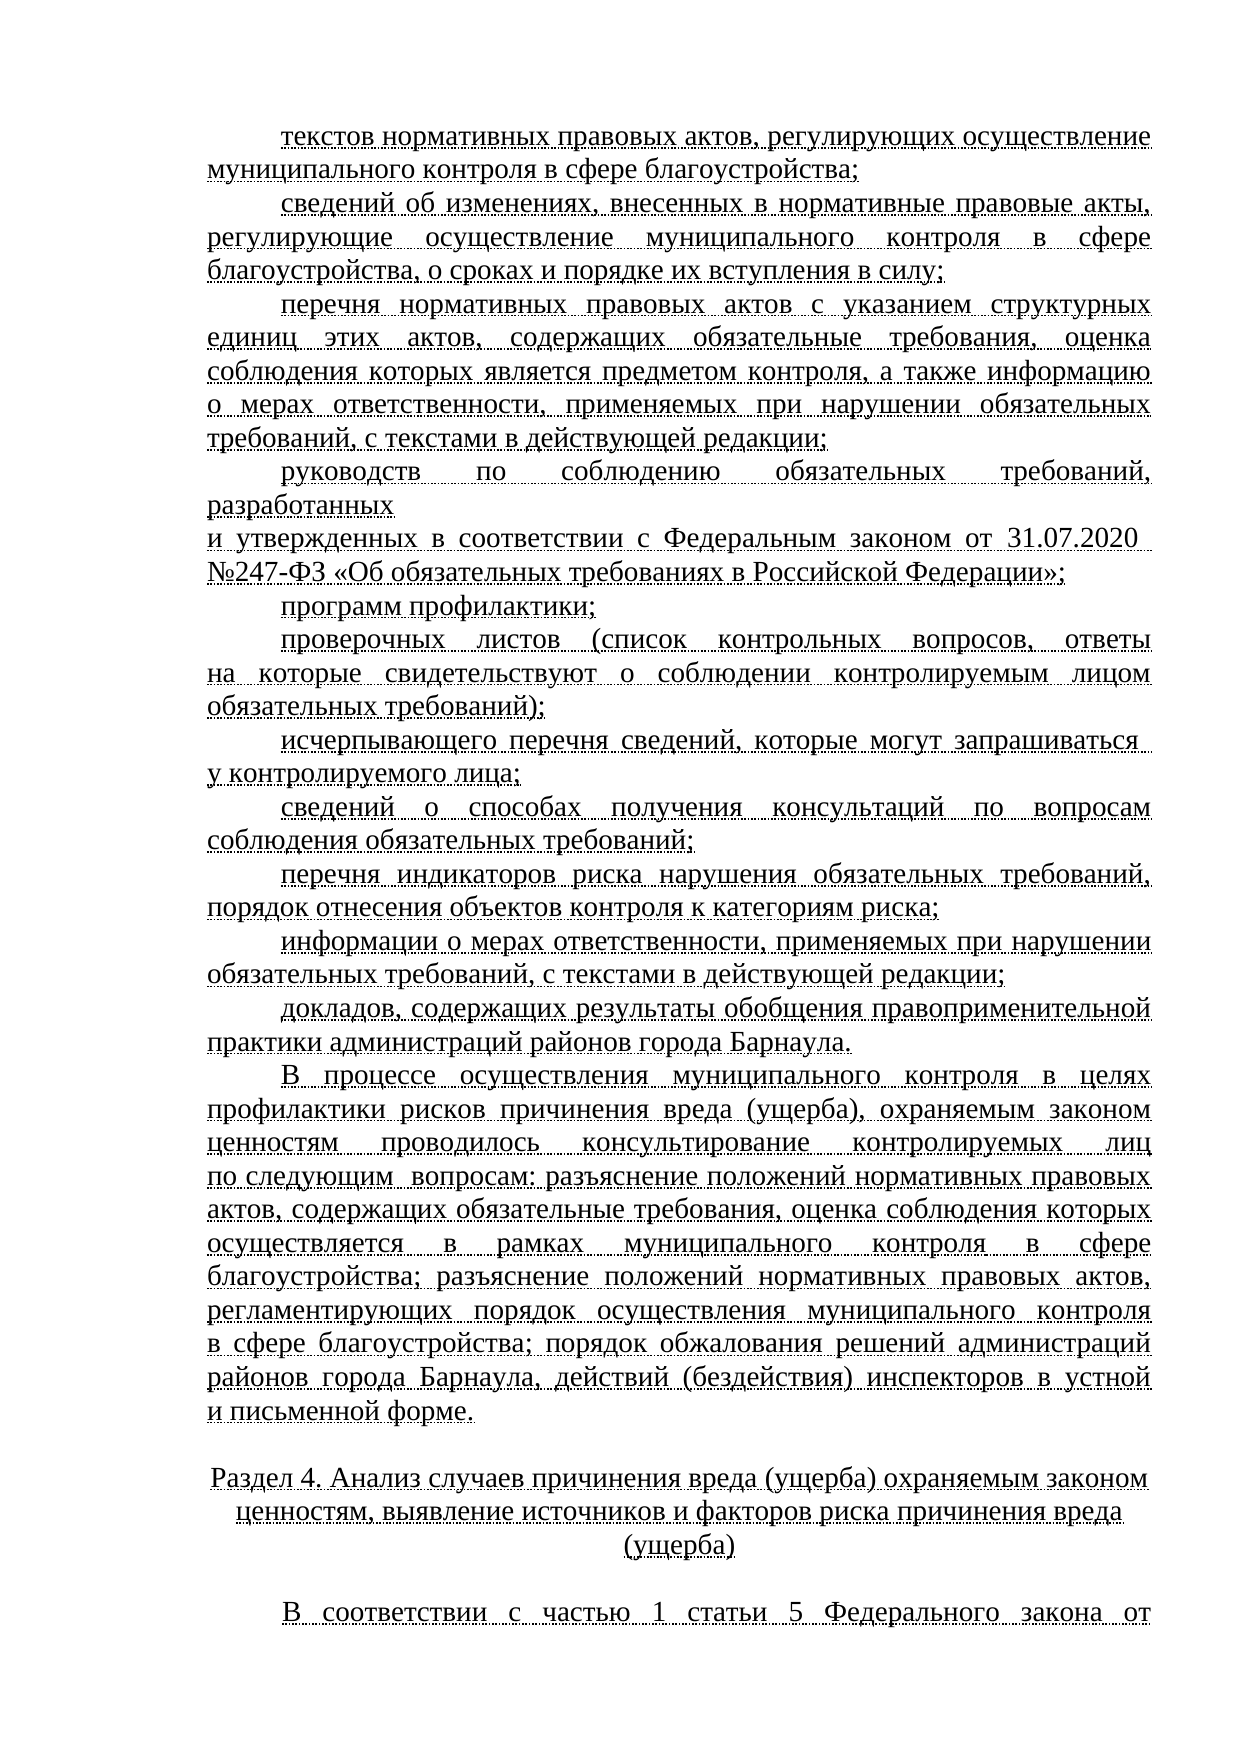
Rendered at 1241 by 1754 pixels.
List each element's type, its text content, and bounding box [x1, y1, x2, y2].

text В процессе осуществления муниципального контроля в целях профилактики рисков причинения вреда (ущерба), охраняемым законом ценностям проводилось консультирование контролируемых лиц по следующим вопросам: разъяснение положений нормативных правовых актов, содержащих обязательные требования, оценка соблюдения которых осуществляется в рамках муниципального контроля в сфере благоустройства; разъяснение положений нормативных правовых актов, регламентирующих порядок осуществления муниципального контроля в сфере благоустройства; порядок обжалования решений администраций районов города Барнаула, действий (бездействия) инспекторов в устной и письменной форме. [207, 1057, 1152, 1426]
text руководств по соблюдению обязательных требований, разработанных и утвержденных в соответствии с Федеральным законом от 31.07.2020 №247-ФЗ «Об обязательных требованиях в Российской Федерации»; [207, 453, 1152, 588]
text Раздел 4. Анализ случаев причинения вреда (ущерба) охраняемым законом ценностям, выявление источников и факторов риска причинения вреда (ущерба) [207, 1460, 1152, 1560]
text проверочных листов (список контрольных вопросов, ответы на которые свидетельствуют о соблюдении контролируемым лицом обязательных требований); [207, 621, 1152, 722]
text текстов нормативных правовых актов, регулирующих осуществление муниципального контроля в сфере благоустройства; [207, 118, 1152, 185]
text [207, 1594, 1152, 1627]
text сведений о способах получения консультаций по вопросам соблюдения обязательных требований; [207, 789, 1152, 856]
text перечня индикаторов риска нарушения обязательных требований, порядок отнесения объектов контроля к категориям риска; [207, 856, 1152, 923]
text исчерпывающего перечня сведений, которые могут запрашиваться у контролируемого лица; [207, 722, 1152, 789]
text докладов, содержащих результаты обобщения правоприменительной практики администраций районов города Барнаула. [207, 990, 1152, 1057]
text перечня нормативных правовых актов с указанием структурных единиц этих актов, содержащих обязательные требования, оценка соблюдения которых является предметом контроля, а также информацию о мерах ответственности, применяемых при нарушении обязательных требований, с текстами в действующей редакции; [207, 286, 1152, 453]
text информации о мерах ответственности, применяемых при нарушении обязательных требований, с текстами в действующей редакции; [207, 923, 1152, 990]
text сведений об изменениях, внесенных в нормативные правовые акты, регулирующие осуществление муниципального контроля в сфере благоустройства, о сроках и порядке их вступления в силу; [207, 185, 1152, 286]
text программ профилактики; [207, 588, 1152, 621]
